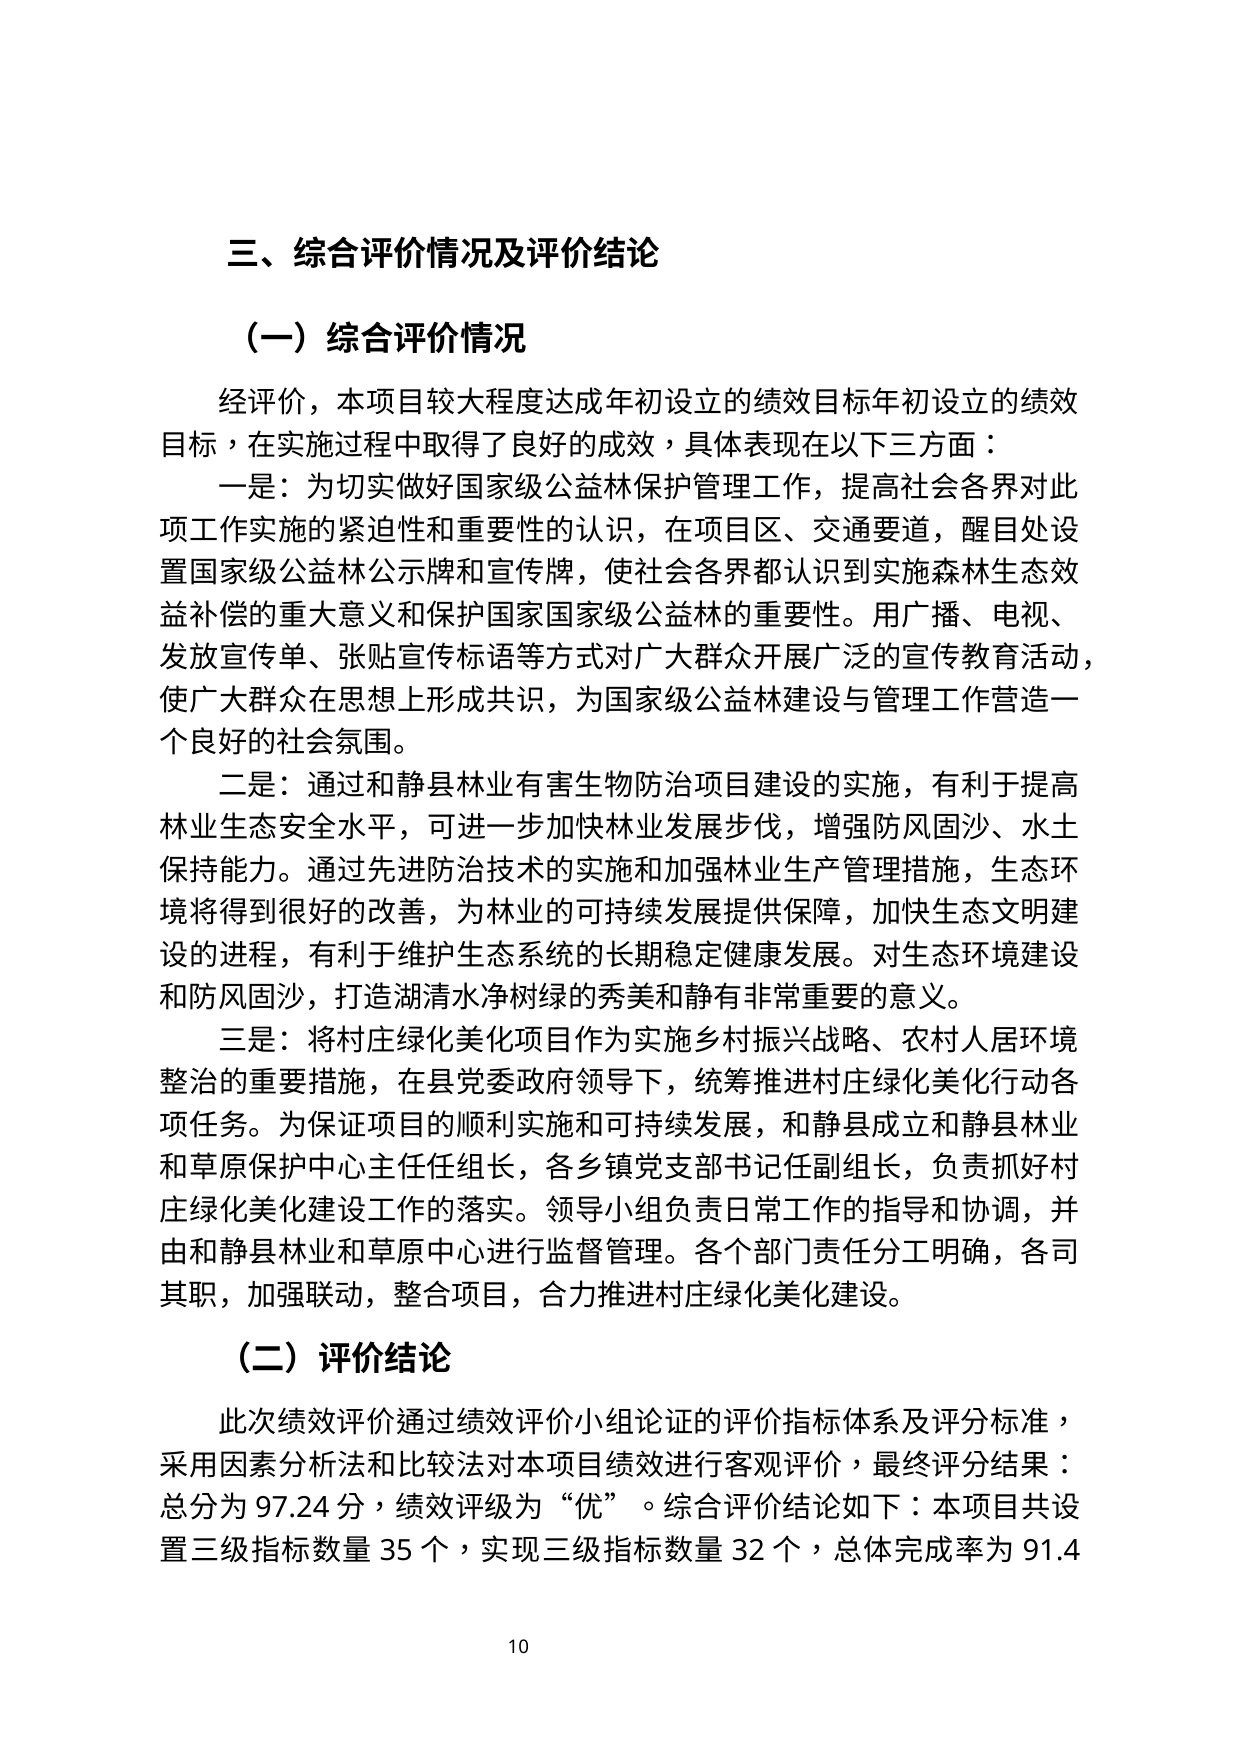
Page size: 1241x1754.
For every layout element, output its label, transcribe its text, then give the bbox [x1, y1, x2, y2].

subtitle （一）综合评价情况 [159, 294, 1081, 379]
text 一是：为切实做好国家级公益林保护管理工作，提高社会各界对此项工作实施的紧迫性和重要性的认识，在项目区、交通要道，醒目处设置国家级公益林公示牌和宣传牌，使社会各界都认识到实施森林生态效益补偿的重大意义和保护国家国家级公益林的重要性。用广播、电视、发放宣传单、张贴宣传标语等方式对广大群众开展广泛的宣传教育活动，使广大群众在思想上形成共识，为国家级公益林建设与管理工作营造一个良好的社会氛围。 [159, 464, 1081, 761]
subtitle 综合评价情况及评价结论 [159, 209, 1081, 294]
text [159, 1399, 1081, 1569]
text 经评价，本项目较大程度达成年初设立的绩效目标年初设立的绩效目标，在实施过程中取得了良好的成效，具体表现在以下三方面： [159, 379, 1081, 464]
subtitle （二）评价结论 [218, 1314, 1081, 1399]
text 二是：通过和静县林业有害生物防治项目建设的实施，有利于提高林业生态安全水平，可进一步加快林业发展步伐，增强防风固沙、水土保持能力。通过先进防治技术的实施和加强林业生产管理措施，生态环境将得到很好的改善，为林业的可持续发展提供保障，加快生态文明建设的进程，有利于维护生态系统的长期稳定健康发展。对生态环境建设和防风固沙，打造湖清水净树绿的秀美和静有非常重要的意义。 [159, 761, 1081, 1016]
text 三是：将村庄绿化美化项目作为实施乡村振兴战略、农村人居环境整治的重要措施，在县党委政府领导下，统筹推进村庄绿化美化行动各项任务。为保证项目的顺利实施和可持续发展，和静县成立和静县林业和草原保护中心主任任组长，各乡镇党支部书记任副组长，负责抓好村庄绿化美化建设工作的落实。领导小组负责日常工作的指导和协调，并由和静县林业和草原中心进行监督管理。各个部门责任分工明确，各司其职，加强联动，整合项目，合力推进村庄绿化美化建设。 [159, 1016, 1081, 1314]
